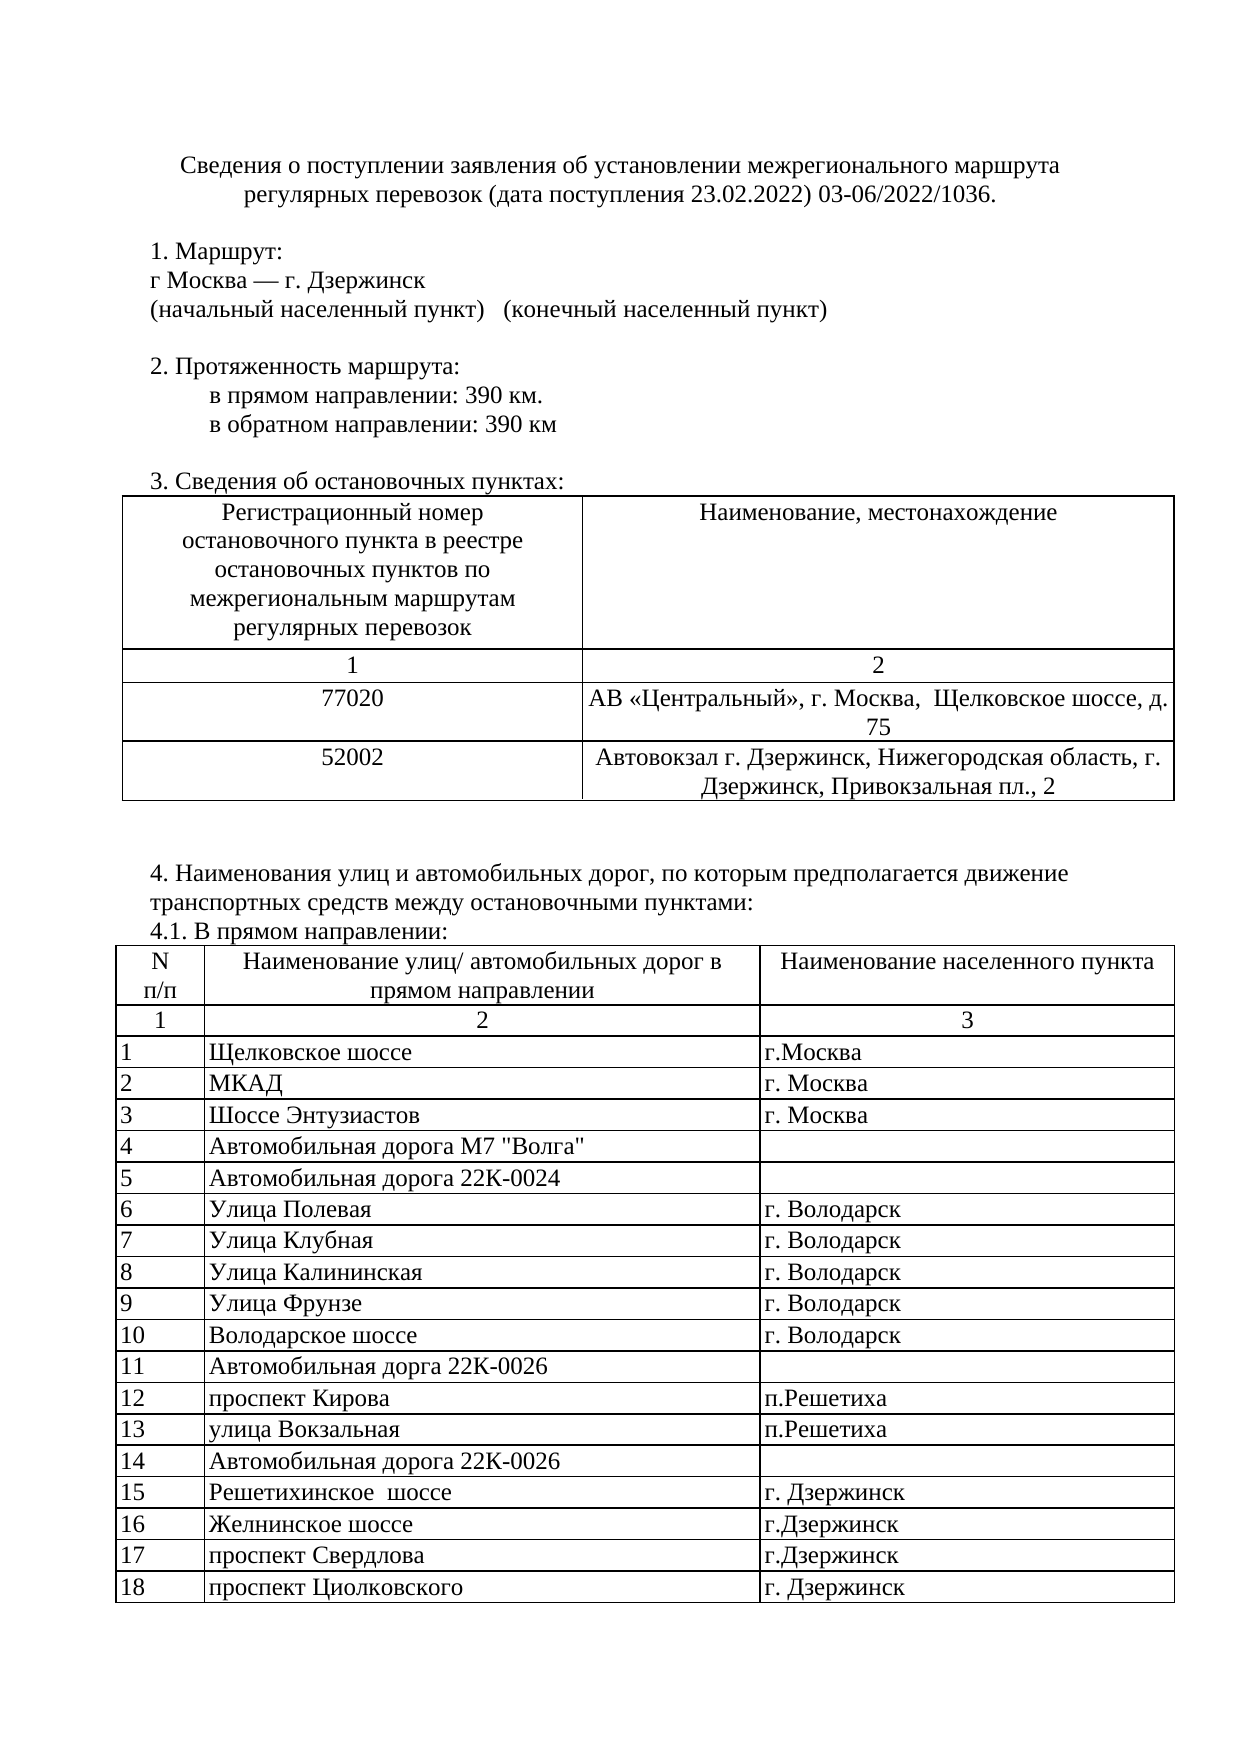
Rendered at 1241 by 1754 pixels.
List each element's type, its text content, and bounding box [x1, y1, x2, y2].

table_cell 1 [123, 650, 582, 681]
table_cell 6 [117, 1194, 204, 1224]
table_cell 77020 [123, 683, 582, 740]
table_cell Улица Калининская [205, 1257, 759, 1287]
table_cell г. Володарск [761, 1289, 1174, 1318]
table_cell АВ «Центральный», г. Москва, Щелковское шоссе, д. 75 [583, 683, 1173, 740]
table_cell г. Москва [761, 1100, 1174, 1130]
table_header N п/п [117, 946, 204, 1004]
table_cell проспект Свердлова [205, 1540, 759, 1570]
table_cell Автовокзал г. Дзержинск, Нижегородская область, г. Дзержинск, Привокзальная пл., 2 [583, 742, 1173, 799]
table_cell г.Дзержинск [761, 1509, 1174, 1539]
text в обратном направлении: 390 км [150, 409, 1090, 437]
table_cell Щелковское шоссе [205, 1037, 759, 1067]
text Сведения о поступлении заявления об установлении межрегионального маршрута регулярных перевозок (дата поступления 23.02.2022) 03-06/2022/1036. [150, 150, 1090, 207]
table_cell Володарское шоссе [205, 1320, 759, 1350]
table_cell 18 [117, 1572, 204, 1602]
table_cell 3 [117, 1100, 204, 1130]
table_cell г.Москва [761, 1037, 1174, 1067]
table_cell 7 [117, 1226, 204, 1256]
text г Москва — г. Дзержинск [150, 265, 1090, 294]
table_cell Автомобильная дорога 22К-0024 [205, 1163, 759, 1193]
table_cell Улица Полевая [205, 1194, 759, 1224]
text 4.1. В прямом направлении: [150, 916, 1090, 945]
table_cell г. Дзержинск [761, 1477, 1174, 1507]
table_cell Желнинское шоссе [205, 1509, 759, 1539]
table_cell проспект Кирова [205, 1383, 759, 1413]
table_cell 3 [761, 1006, 1174, 1035]
table_cell МКАД [205, 1068, 759, 1098]
table_cell Автомобильная дорога М7 "Волга" [205, 1131, 759, 1161]
table_cell Автомобильная дорга 22К-0026 [205, 1352, 759, 1381]
table_cell 52002 [123, 742, 582, 799]
table_cell 4 [117, 1131, 204, 1161]
table_cell 2 [583, 650, 1173, 681]
text (начальный населенный пункт) (конечный населенный пункт) [150, 294, 1090, 322]
table_cell 1 [117, 1037, 204, 1067]
table_cell 10 [117, 1320, 204, 1350]
table_cell Улица Клубная [205, 1226, 759, 1256]
table_cell г. Москва [761, 1068, 1174, 1098]
table_cell п.Решетиха [761, 1415, 1174, 1444]
table_cell 16 [117, 1509, 204, 1539]
table_header Наименование населенного пункта [761, 946, 1174, 1004]
table_header Регистрационный номер остановочного пункта в реестре остановочных пунктов по межрегиональным маршрутам регулярных перевозок [123, 497, 582, 648]
table_cell г. Володарск [761, 1226, 1174, 1256]
table_cell г. Володарск [761, 1257, 1174, 1287]
table_cell улица Вокзальная [205, 1415, 759, 1444]
table_cell Автомобильная дорога 22К-0026 [205, 1446, 759, 1476]
table_cell 12 [117, 1383, 204, 1413]
table_cell Улица Фрунзе [205, 1289, 759, 1318]
table_cell г.Дзержинск [761, 1540, 1174, 1570]
table_cell 11 [117, 1352, 204, 1381]
table_cell г. Дзержинск [761, 1572, 1174, 1602]
text 2. Протяженность маршрута: [150, 351, 1090, 380]
table_cell Решетихинское шоссе [205, 1477, 759, 1507]
text 4. Наименования улиц и автомобильных дорог, по которым предполагается движение транспортных средств между остановочными пунктами: [150, 858, 1090, 916]
table_cell 17 [117, 1540, 204, 1570]
table_cell 2 [205, 1006, 759, 1035]
table_cell г. Володарск [761, 1194, 1174, 1224]
table_header Наименование улиц/ автомобильных дорог в прямом направлении [205, 946, 759, 1004]
table_cell [761, 1446, 1174, 1476]
table_cell 8 [117, 1257, 204, 1287]
table_cell 13 [117, 1415, 204, 1444]
table_cell п.Решетиха [761, 1383, 1174, 1413]
table_cell 14 [117, 1446, 204, 1476]
table_cell [761, 1131, 1174, 1161]
table_cell 2 [117, 1068, 204, 1098]
text 1. Маршрут: [150, 236, 1090, 265]
table_cell г. Володарск [761, 1320, 1174, 1350]
table_cell [761, 1163, 1174, 1193]
table_cell 5 [117, 1163, 204, 1193]
table_cell проспект Циолковского [205, 1572, 759, 1602]
table_cell [761, 1352, 1174, 1381]
table_cell 1 [117, 1006, 204, 1035]
text в прямом направлении: 390 км. [150, 380, 1090, 409]
table_cell Шоссе Энтузиастов [205, 1100, 759, 1130]
table_header Наименование, местонахождение [583, 497, 1173, 648]
table_cell 9 [117, 1289, 204, 1318]
table_cell 15 [117, 1477, 204, 1507]
text 3. Сведения об остановочных пунктах: [150, 466, 1090, 495]
